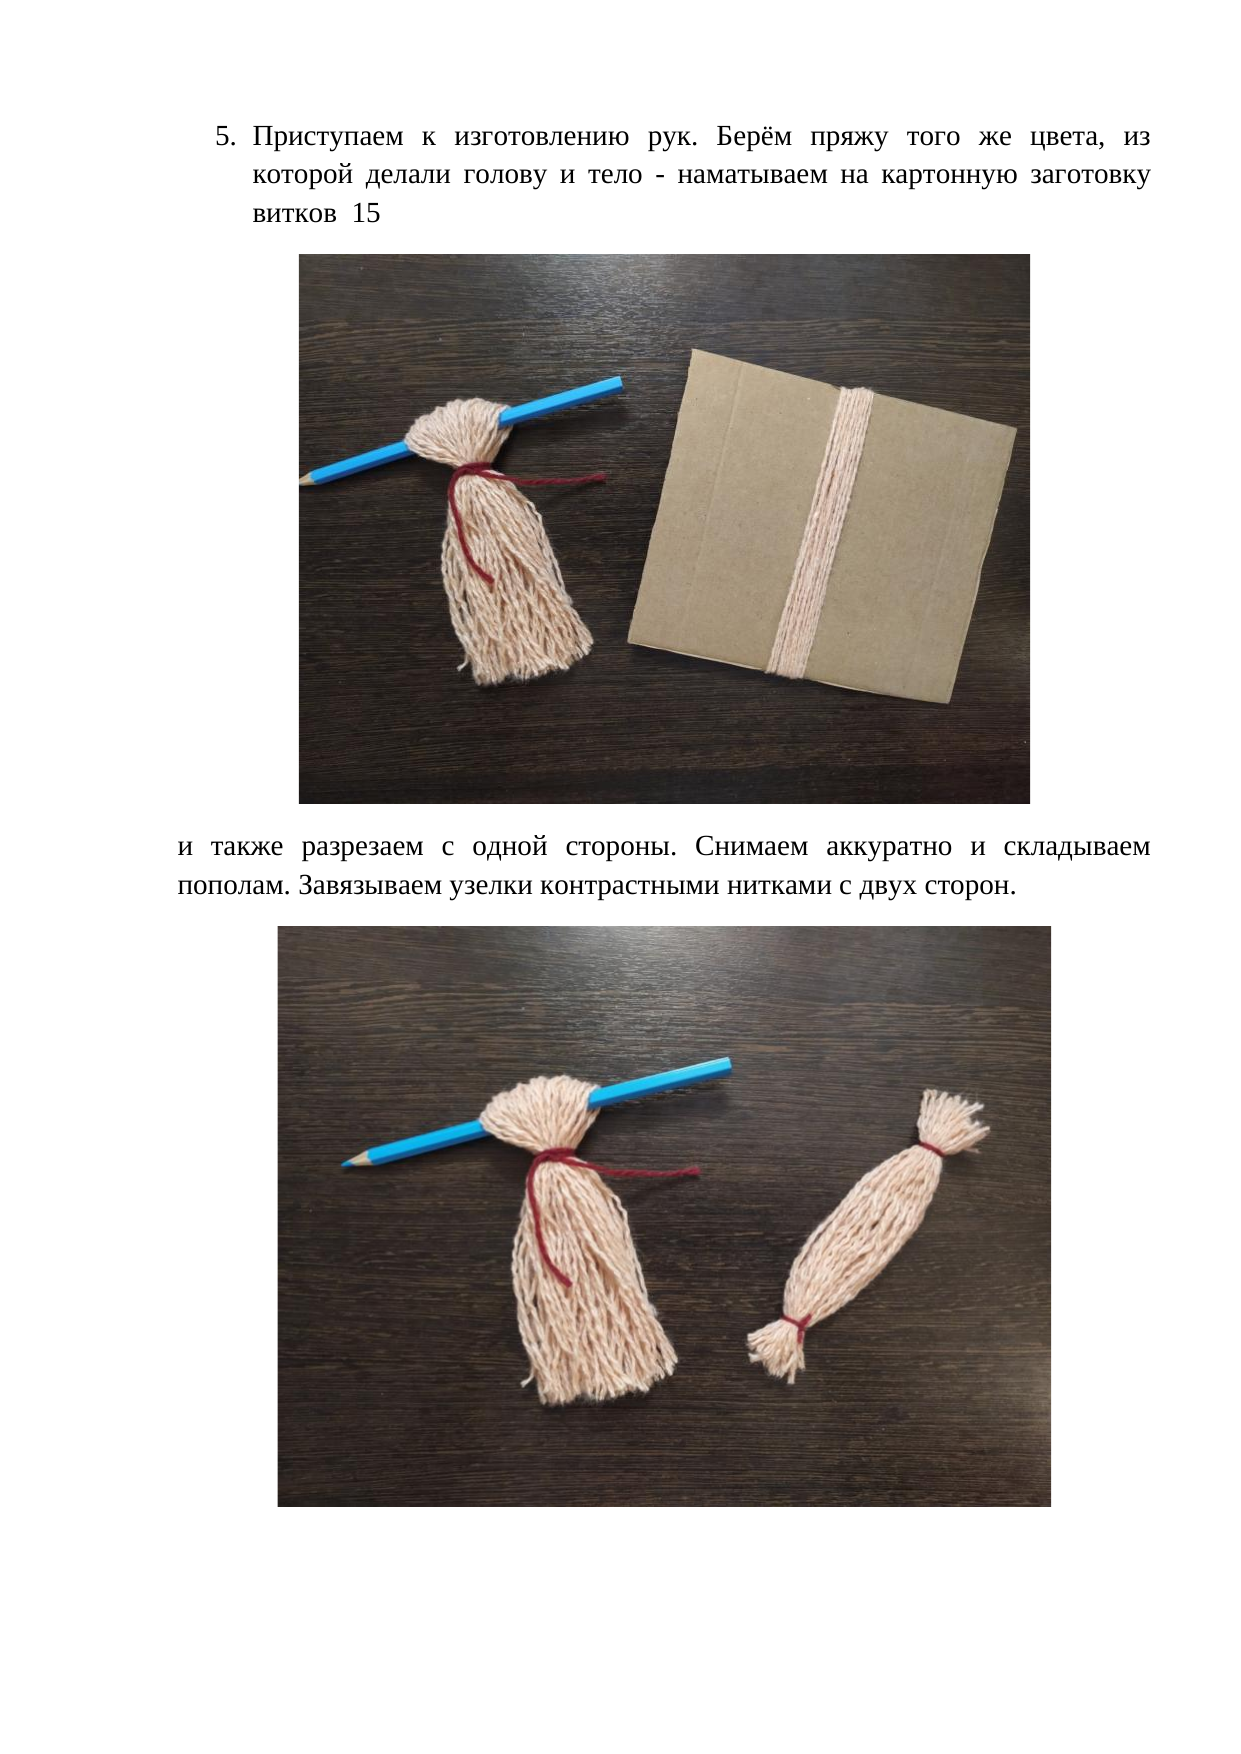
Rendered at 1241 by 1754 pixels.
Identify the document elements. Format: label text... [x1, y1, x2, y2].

list Приступаем к изготовлению рук. Берём пряжу того же цвета, из которой делали голову и тело - наматываем на картонную заготовку витков 15 [215, 118, 1152, 229]
picture [277, 926, 1052, 1507]
text и также разрезаем с одной стороны. Снимаем аккуратно и складываем пополам. Завязываем узелки контрастными нитками с двух сторон. [177, 828, 1152, 900]
picture [298, 254, 1031, 804]
